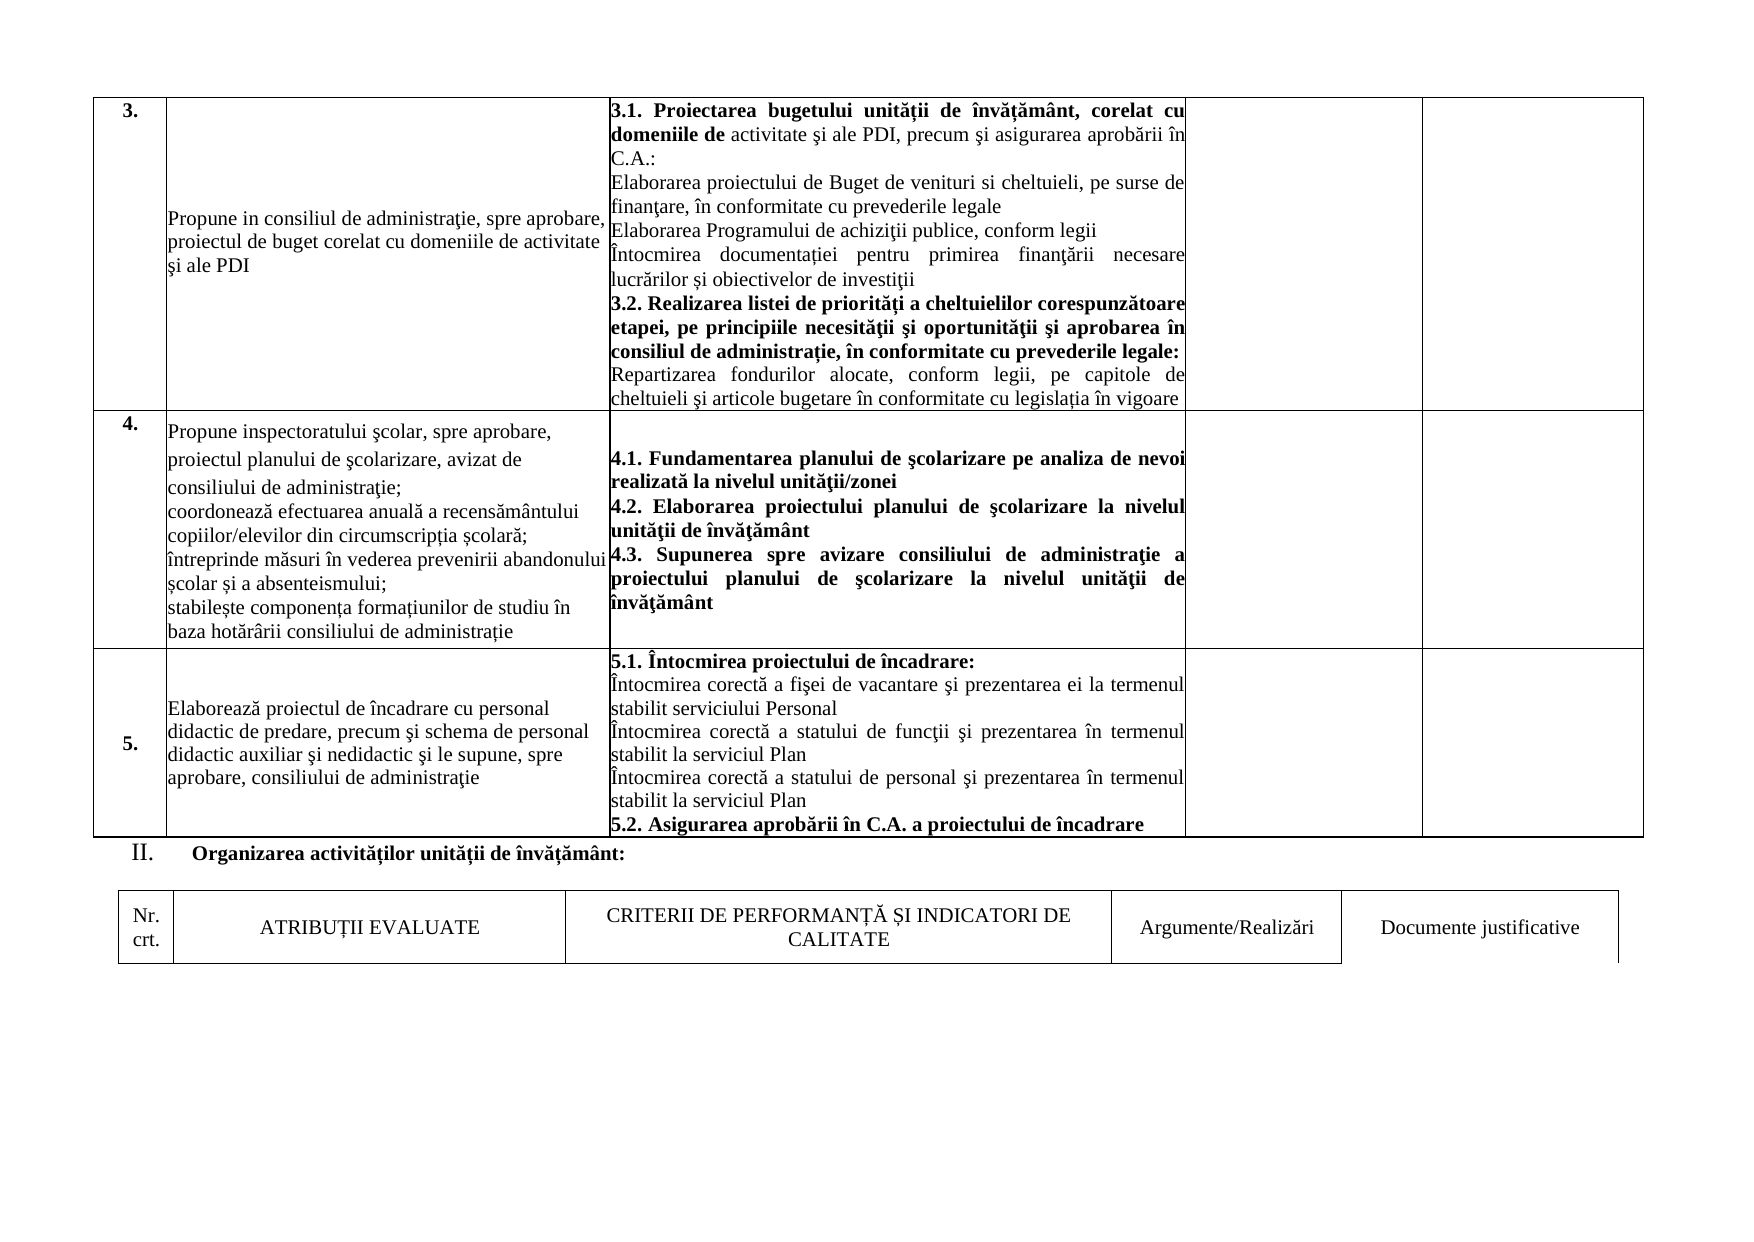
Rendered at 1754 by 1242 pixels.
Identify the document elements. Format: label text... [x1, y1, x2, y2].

table_header Documente justificative [1342, 891, 1618, 963]
table_cell 3. [94, 98, 166, 410]
table_cell 4.1. Fundamentarea planului de şcolarizare pe analiza de nevoi realizată la nivelul unităţii/zonei 4.2. Elaborarea proiectului planului de şcolarizare la nivelul unităţii de învăţământ 4.3. Supunerea spre avizare consiliului de administraţie a proiectului planului de şcolarizare la nivelul unităţii de învăţământ [611, 411, 1185, 648]
table_cell Propune in consiliul de administraţie, spre aprobare, proiectul de buget corelat cu domeniile de activitate şi ale PDI [167, 98, 609, 410]
table_cell [1423, 649, 1643, 836]
table_cell 4. [94, 411, 166, 648]
table_header Argumente/Realizări [1112, 891, 1341, 963]
table_cell [1186, 649, 1422, 836]
table_header Nr. crt. [119, 891, 173, 963]
table_cell [1423, 411, 1643, 648]
table_header ATRIBUȚII EVALUATE [174, 891, 565, 963]
table_cell [1186, 98, 1422, 410]
table_cell [1423, 98, 1643, 410]
table_header CRITERII DE PERFORMANȚĂ ȘI INDICATORI DE CALITATE [566, 891, 1111, 963]
list Organizarea activităților unității de învățământ: [131, 838, 1618, 866]
table_cell Elaborează proiectul de încadrare cu personal didactic de predare, precum şi schema de personal didactic auxiliar şi nedidactic şi le supune, spre aprobare, consiliului de administraţie [167, 649, 609, 836]
table_cell Propune inspectoratului şcolar, spre aprobare, proiectul planului de şcolarizare, avizat de consiliului de administraţie; coordonează efectuarea anuală a recensământului copiilor/elevilor din circumscripția școlară; întreprinde măsuri în vederea prevenirii abandonului școlar și a absenteismului; stabilește componența formațiunilor de studiu în baza hotărârii consiliului de administrație [167, 411, 609, 648]
table_cell 5. [94, 649, 166, 836]
table_cell 3.1. Proiectarea bugetului unității de învățământ, corelat cu domeniile de activitate şi ale PDI, precum şi asigurarea aprobării în C.A.: Elaborarea proiectului de Buget de venituri si cheltuieli, pe surse de finanţare, în conformitate cu prevederile legale Elaborarea Programului de achiziţii publice, conform legii Întocmirea documentației pentru primirea finanţării necesare lucrărilor și obiectivelor de investiţii 3.2. Realizarea listei de priorități a cheltuielilor corespunzătoare etapei, pe principiile necesităţii şi oportunităţii şi aprobarea în consiliul de administrație, în conformitate cu prevederile legale: Repartizarea fondurilor alocate, conform legii, pe capitole de cheltuieli şi articole bugetare în conformitate cu legislația în vigoare [611, 98, 1185, 410]
table_cell 5.1. Întocmirea proiectului de încadrare: Întocmirea corectă a fişei de vacantare şi prezentarea ei la termenul stabilit serviciului Personal Întocmirea corectă a statului de funcţii şi prezentarea în termenul stabilit la serviciul Plan Întocmirea corectă a statului de personal şi prezentarea în termenul stabilit la serviciul Plan 5.2. Asigurarea aprobării în C.A. a proiectului de încadrare [611, 649, 1185, 836]
table_cell [1186, 411, 1422, 648]
